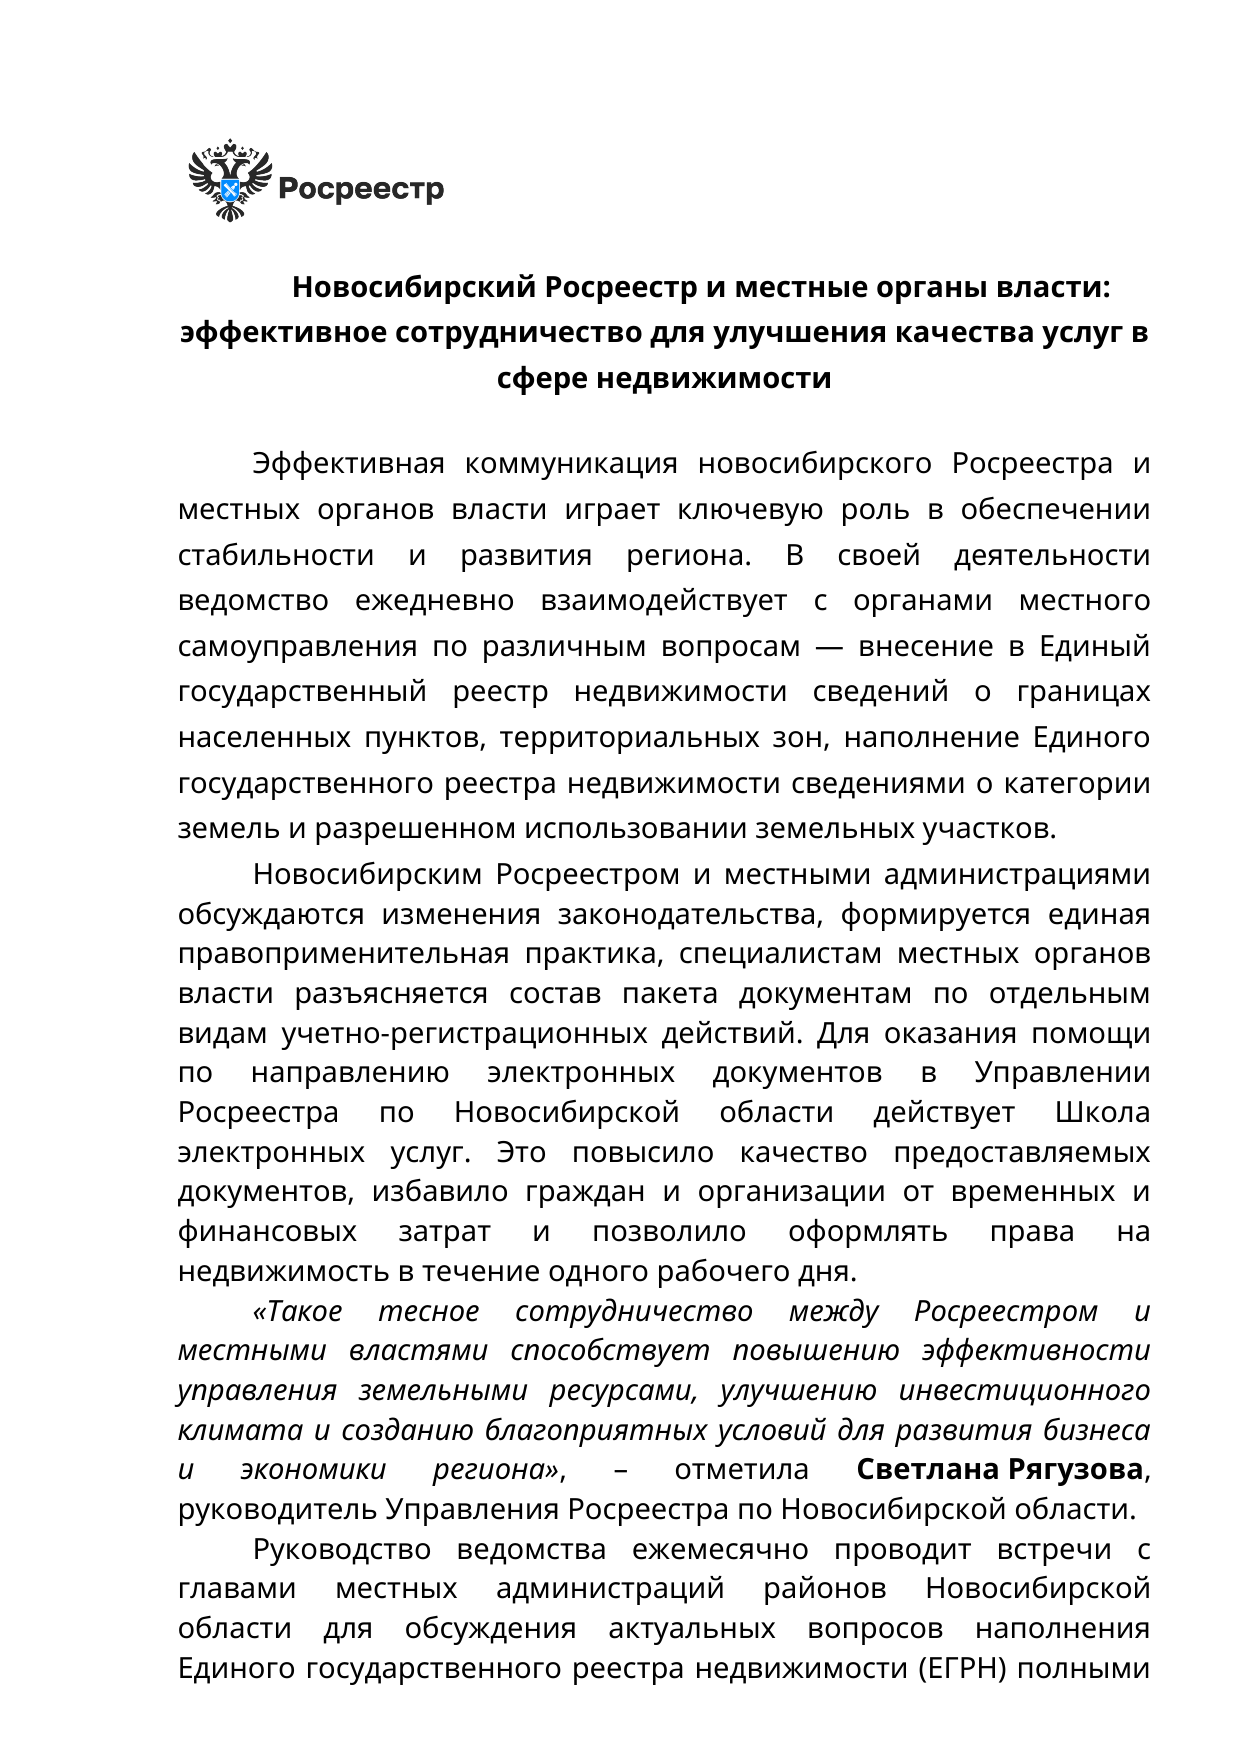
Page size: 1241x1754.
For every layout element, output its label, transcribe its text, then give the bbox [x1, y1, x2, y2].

text «Такое тесное сотрудничество между Росреестром и местными властями способствует повышению эффективности управления земельными ресурсами, улучшению инвестиционного климата и созданию благоприятных условий для развития бизнеса и экономики региона», – отметила Светлана Рягузова, руководитель Управления Росреестра по Новосибирской области. [177, 1290, 1152, 1528]
text Новосибирский Росреестр и местные органы власти: эффективное сотрудничество для улучшения качества услуг в сфере недвижимости [177, 266, 1152, 397]
picture [177, 118, 464, 242]
text Новосибирским Росреестром и местными администрациями обсуждаются изменения законодательства, формируется единая правоприменительная практика, специалистам местных органов власти разъясняется состав пакета документам по отдельным видам учетно-регистрационных действий. Для оказания помощи по направлению электронных документов в Управлении Росреестра по Новосибирской области действует Школа электронных услуг. Это повысило качество предоставляемых документов, избавило граждан и организации от временных и финансовых затрат и позволило оформлять права на недвижимость в течение одного рабочего дня. [177, 853, 1152, 1290]
text Эффективная коммуникация новосибирского Росреестра и местных органов власти играет ключевую роль в обеспечении стабильности и развития региона. В своей деятельности ведомство ежедневно взаимодействует с органами местного самоуправления по различным вопросам — внесение в Единый государственный реестр недвижимости сведений о границах населенных пунктов, территориальных зон, наполнение Единого государственного реестра недвижимости сведениями о категории земель и разрешенном использовании земельных участков. [177, 443, 1152, 847]
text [177, 1528, 1152, 1687]
